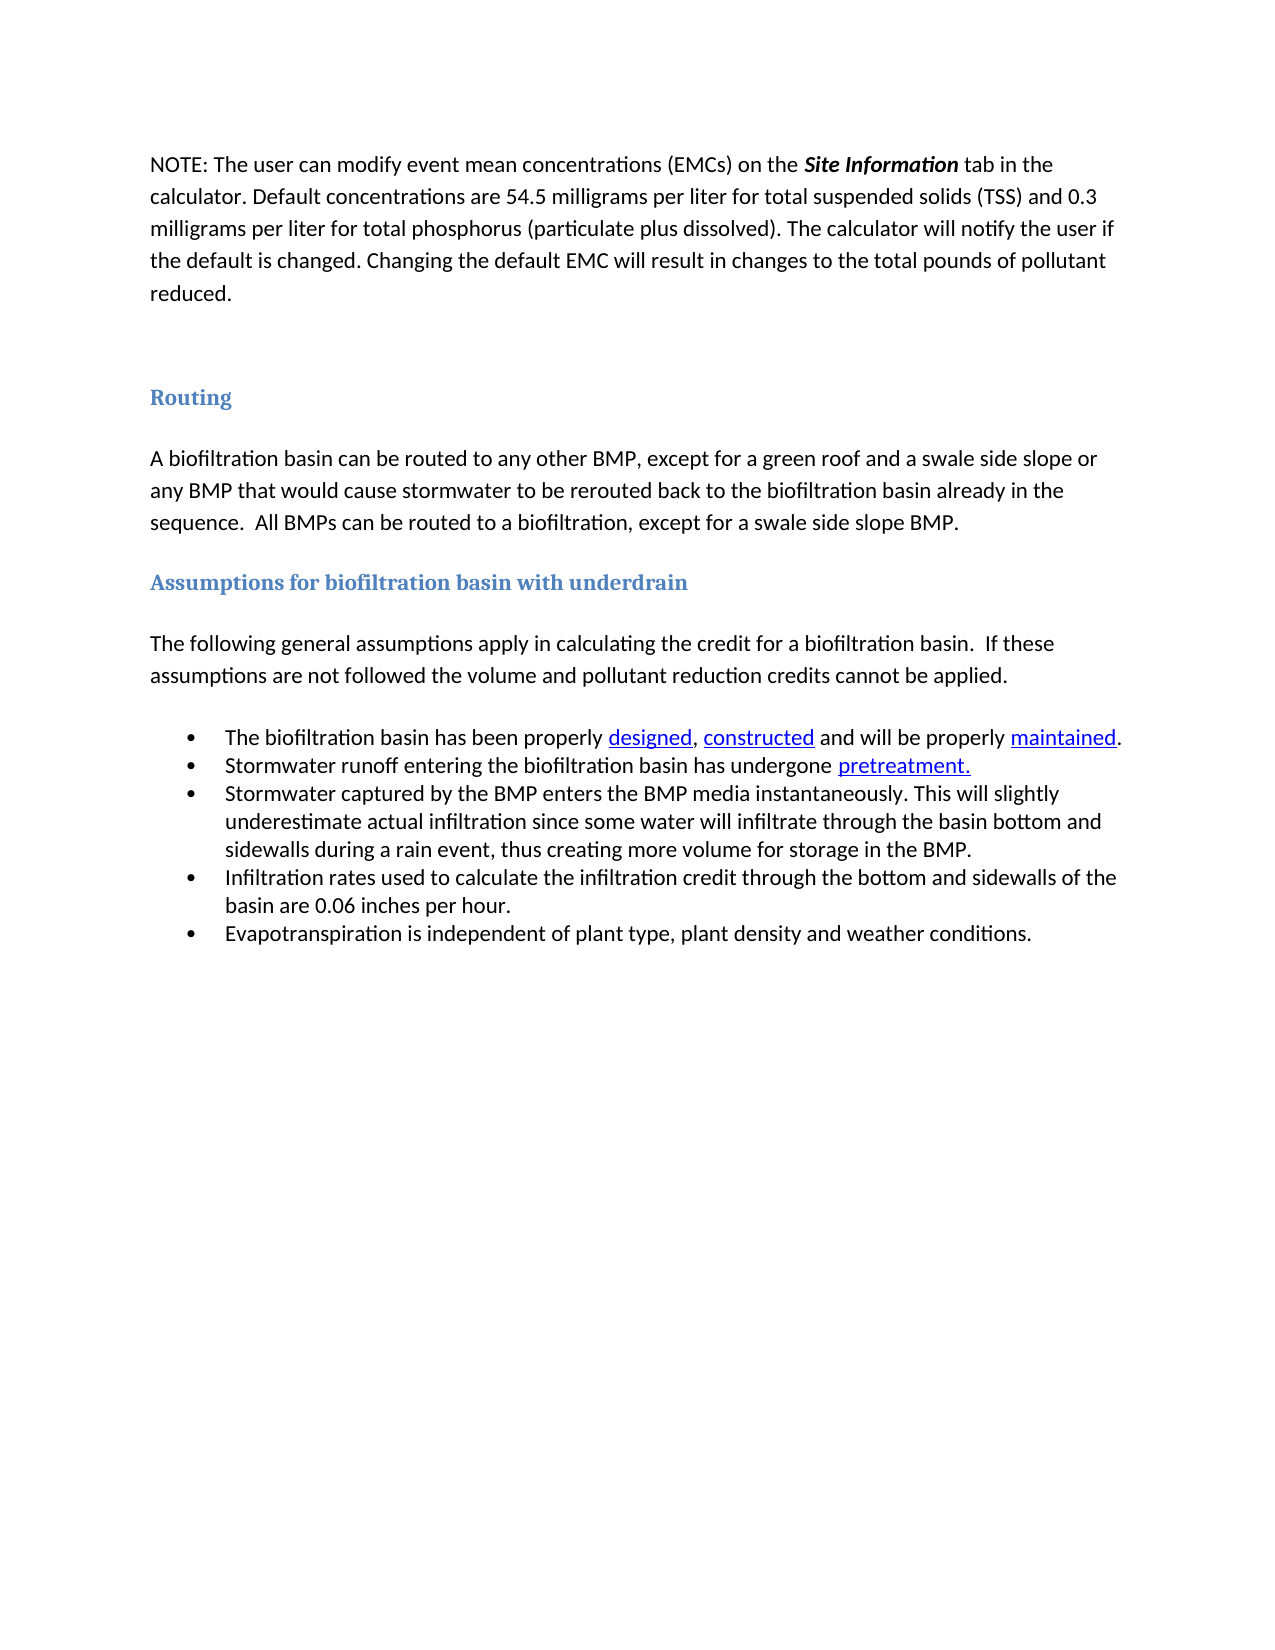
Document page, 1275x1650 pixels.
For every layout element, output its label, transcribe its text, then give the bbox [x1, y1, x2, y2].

text The following general assumptions apply in calculating the credit for a biofiltration basin. If these assumptions are not followed the volume and pollutant reduction credits cannot be applied. [150, 629, 1125, 689]
text NOTE: The user can modify event mean concentrations (EMCs) on the Site Information tab in the calculator. Default concentrations are 54.5 milligrams per liter for total suspended solids (TSS) and 0.3 milligrams per liter for total phosphorus (particulate plus dissolved). The calculator will notify the user if the default is changed. Changing the default EMC will result in changes to the total pounds of pollutant reduced. [150, 150, 1125, 307]
list The biofiltration basin has been properly designed, constructed and will be properly maintained. [187, 723, 1125, 751]
subtitle Routing [150, 385, 1125, 411]
subtitle Assumptions for biofiltration basin with underdrain [150, 570, 1125, 596]
list Stormwater captured by the BMP enters the BMP media instantaneously. This will slightly underestimate actual infiltration since some water will infiltrate through the basin bottom and sidewalls during a rain event, thus creating more volume for storage in the BMP. [187, 779, 1125, 863]
text A biofiltration basin can be routed to any other BMP, except for a green roof and a swale side slope or any BMP that would cause stormwater to be rerouted back to the biofiltration basin already in the sequence. All BMPs can be routed to a biofiltration, except for a swale side slope BMP. [150, 444, 1125, 537]
list Stormwater runoff entering the biofiltration basin has undergone pretreatment. [187, 751, 1125, 779]
list Evapotranspiration is independent of plant type, plant density and weather conditions. [187, 919, 1125, 947]
list Infiltration rates used to calculate the infiltration credit through the bottom and sidewalls of the basin are 0.06 inches per hour. [187, 863, 1125, 919]
